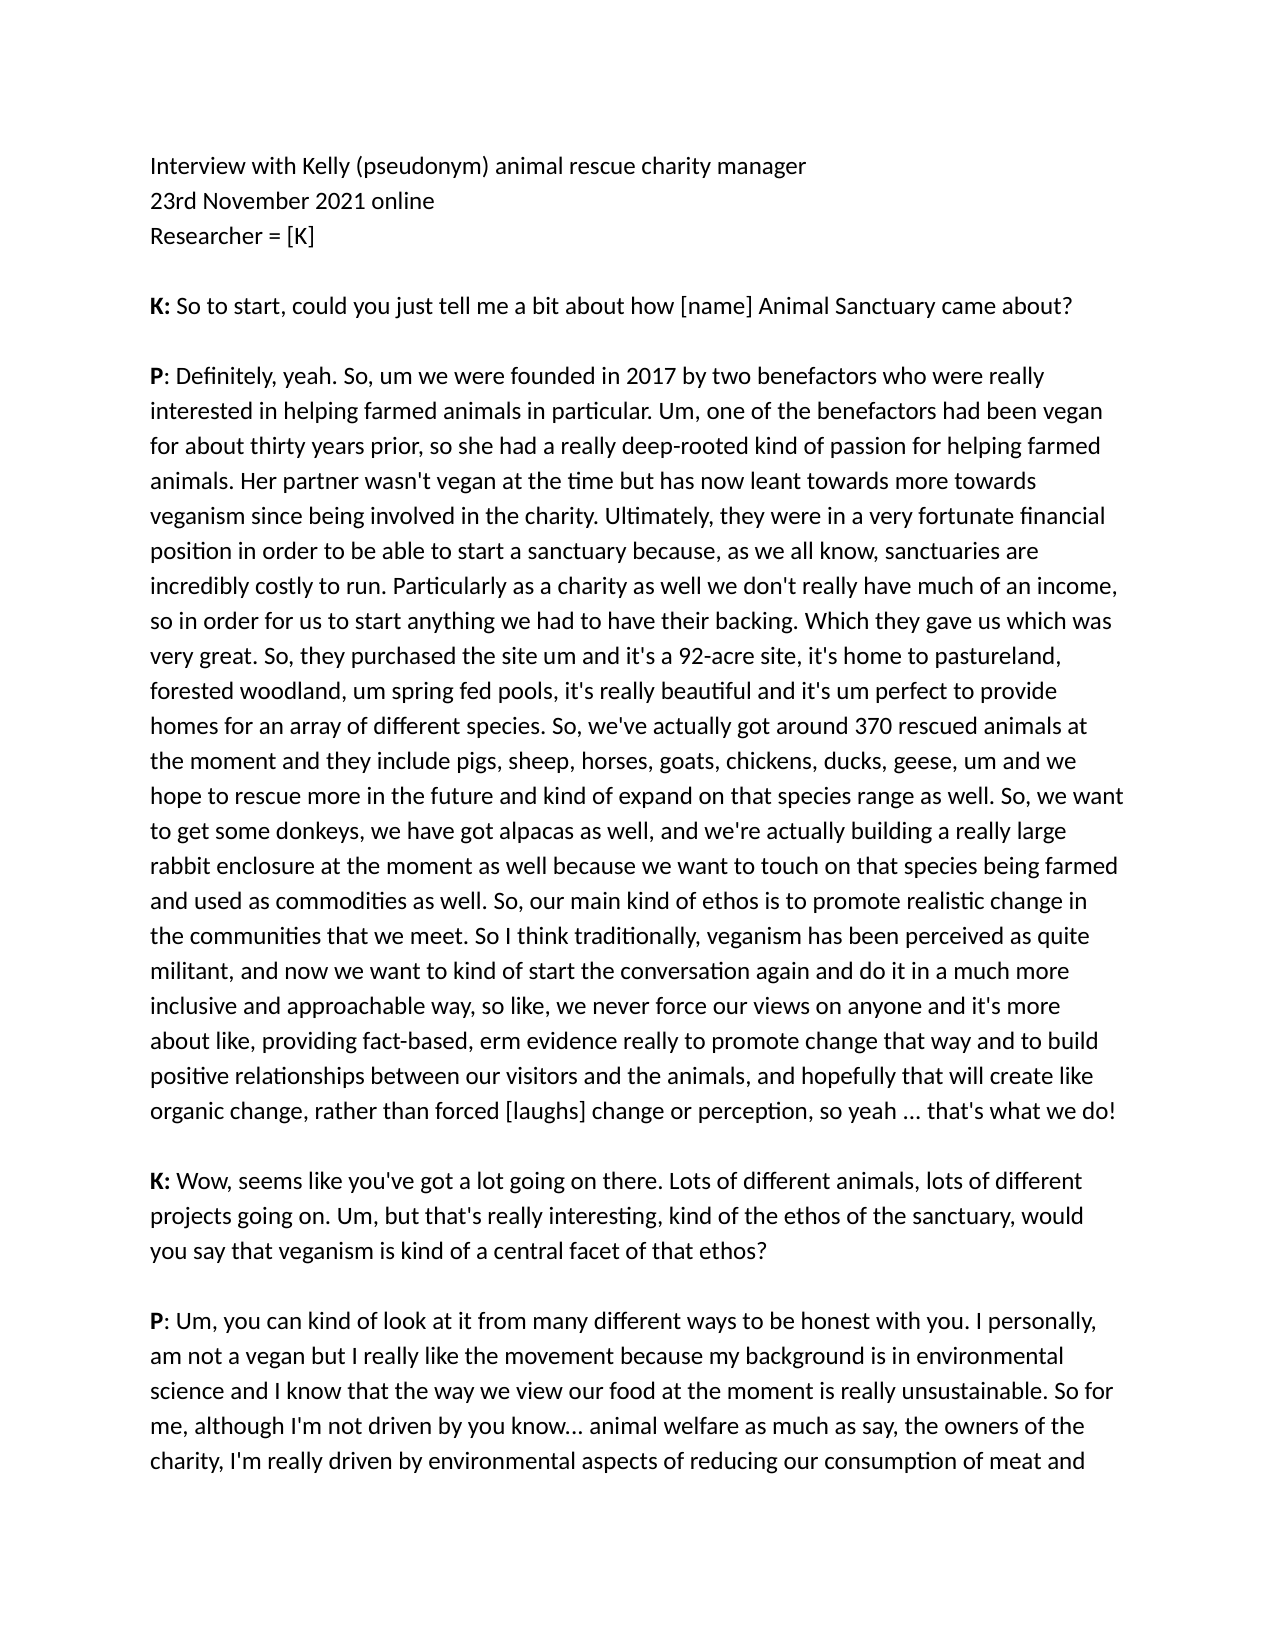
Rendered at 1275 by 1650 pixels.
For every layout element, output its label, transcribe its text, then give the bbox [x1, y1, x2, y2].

text P: Definitely, yeah. So, um we were founded in 2017 by two benefactors who were really interested in helping farmed animals in particular. Um, one of the benefactors had been vegan for about thirty years prior, so she had a really deep-rooted kind of passion for helping farmed animals. Her partner wasn't vegan at the time but has now leant towards more towards veganism since being involved in the charity. Ultimately, they were in a very fortunate financial position in order to be able to start a sanctuary because, as we all know, sanctuaries are incredibly costly to run. Particularly as a charity as well we don't really have much of an income, so in order for us to start anything we had to have their backing. Which they gave us which was very great. So, they purchased the site um and it's a 92-acre site, it's home to pastureland, forested woodland, um spring fed pools, it's really beautiful and it's um perfect to provide homes for an array of different species. So, we've actually got around 370 rescued animals at the moment and they include pigs, sheep, horses, goats, chickens, ducks, geese, um and we hope to rescue more in the future and kind of expand on that species range as well. So, we want to get some donkeys, we have got alpacas as well, and we're actually building a really large rabbit enclosure at the moment as well because we want to touch on that species being farmed and used as commodities as well. So, our main kind of ethos is to promote realistic change in the communities that we meet. So I think traditionally, veganism has been perceived as quite militant, and now we want to kind of start the conversation again and do it in a much more inclusive and approachable way, so like, we never force our views on anyone and it's more about like, providing fact-based, erm evidence really to promote change that way and to build positive relationships between our visitors and the animals, and hopefully that will create like organic change, rather than forced [laughs] change or perception, so yeah ... that's what we do! [150, 360, 1125, 1126]
text 23rd November 2021 online [150, 185, 1125, 216]
text Interview with Kelly (pseudonym) animal rescue charity manager [150, 150, 1125, 181]
text K: Wow, seems like you've got a lot going on there. Lots of different animals, lots of different projects going on. Um, but that's really interesting, kind of the ethos of the sanctuary, would you say that veganism is kind of a central facet of that ethos? [150, 1165, 1125, 1266]
text Researcher = [K] [150, 220, 1125, 251]
text K: So to start, could you just tell me a bit about how [name] Animal Sanctuary came about? [150, 290, 1125, 321]
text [150, 1305, 1125, 1476]
